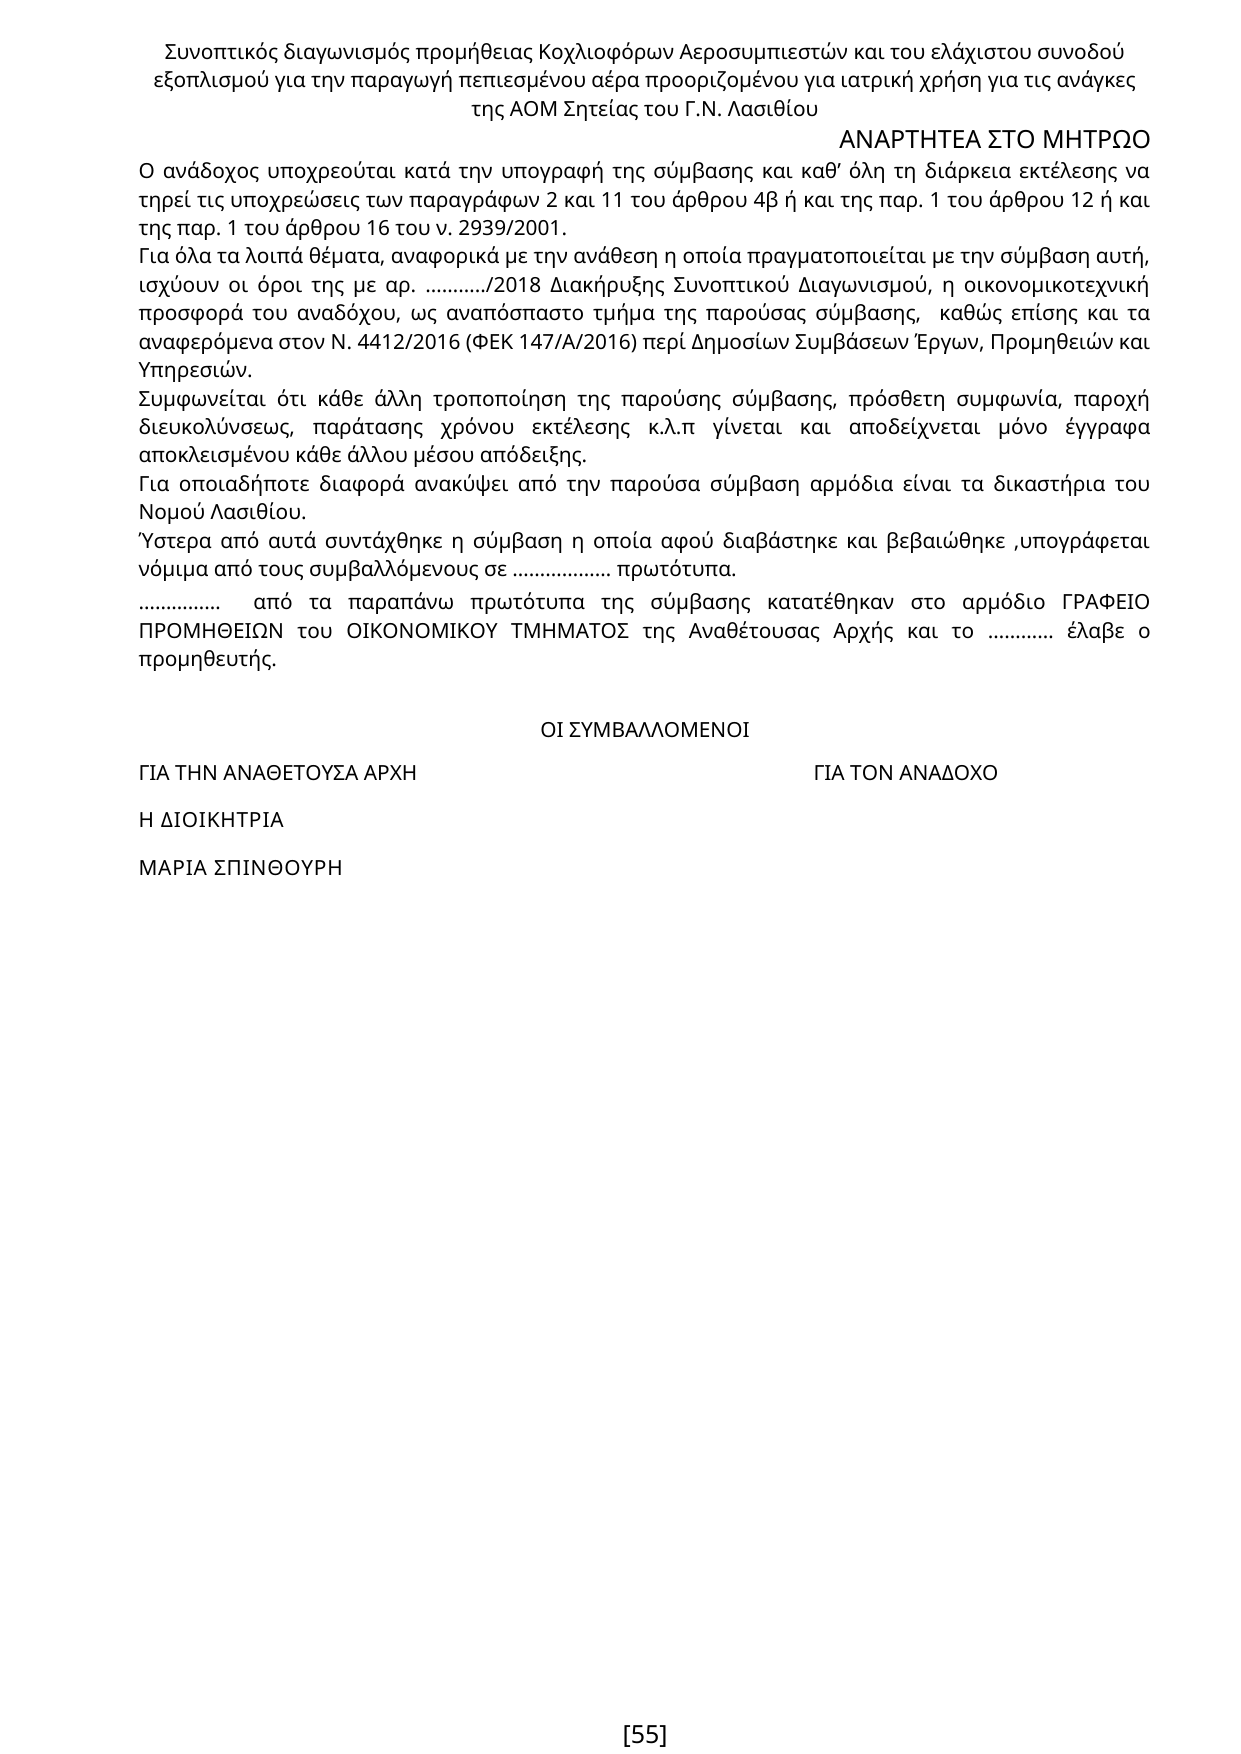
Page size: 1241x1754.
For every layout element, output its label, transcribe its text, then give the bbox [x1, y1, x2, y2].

text Συμφωνείται ότι κάθε άλλη τροποποίηση της παρούσης σύμβασης, πρόσθετη συμφωνία, παροχή διευκολύνσεως, παράτασης χρόνου εκτέλεσης κ.λ.π γίνεται και αποδείχνεται μόνο έγγραφα αποκλεισμένου κάθε άλλου μέσου απόδειξης. [138, 384, 1151, 469]
text Ο ανάδοχος υποχρεούται κατά την υπογραφή της σύμβασης και καθ’ όλη τη διάρκεια εκτέλεσης να τηρεί τις υποχρεώσεις των παραγράφων 2 και 11 του άρθρου 4β ή και της παρ. 1 του άρθρου 12 ή και της παρ. 1 του άρθρου 16 του ν. 2939/2001. [138, 156, 1151, 242]
text Ύστερα από αυτά συντάχθηκε η σύμβαση η οποία αφού διαβάστηκε και βεβαιώθηκε ,υπογράφεται νόμιμα από τους συμβαλλόμενους σε ……………… πρωτότυπα. [138, 526, 1151, 583]
text Η ΔΙΟΙΚΗΤΡΙΑ [138, 805, 1151, 834]
text ΟΙ ΣΥΜΒΑΛΛΟΜΕΝΟΙ [138, 715, 1151, 744]
text ΜΑΡΙΑ ΣΠΙΝΘΟΥΡΗ [138, 853, 1151, 881]
text ΓΙΑ ΤΗΝ ΑΝΑΘΕΤΟΥΣΑ ΑΡΧΗ ΓΙΑ ΤΟΝ ΑΝΑΔΟΧΟ [138, 758, 1151, 786]
text …………… από τα παραπάνω πρωτότυπα της σύμβασης κατατέθηκαν στο αρμόδιο ΓΡΑΦΕΙΟ ΠΡΟΜΗΘΕΙΩΝ του ΟΙΚΟΝΟΜΙΚΟΥ ΤΜΗΜΑΤΟΣ της Αναθέτουσας Αρχής και το ………… έλαβε ο προμηθευτής. [138, 587, 1151, 673]
text Για οποιαδήποτε διαφορά ανακύψει από την παρούσα σύμβαση αρμόδια είναι τα δικαστήρια του Νομού Λασιθίου. [138, 469, 1151, 526]
text Για όλα τα λοιπά θέματα, αναφορικά με την ανάθεση η οποία πραγματοποιείται με την σύμβαση αυτή, ισχύουν οι όροι της με αρ. ………../2018 Διακήρυξης Συνοπτικού Διαγωνισμού, η οικονομικοτεχνική προσφορά του αναδόχου, ως αναπόσπαστο τμήμα της παρούσας σύμβασης, καθώς επίσης και τα αναφερόμενα στον Ν. 4412/2016 (ΦΕΚ 147/Α/2016) περί Δημοσίων Συμβάσεων Έργων, Προμηθειών και Υπηρεσιών. [138, 242, 1151, 384]
